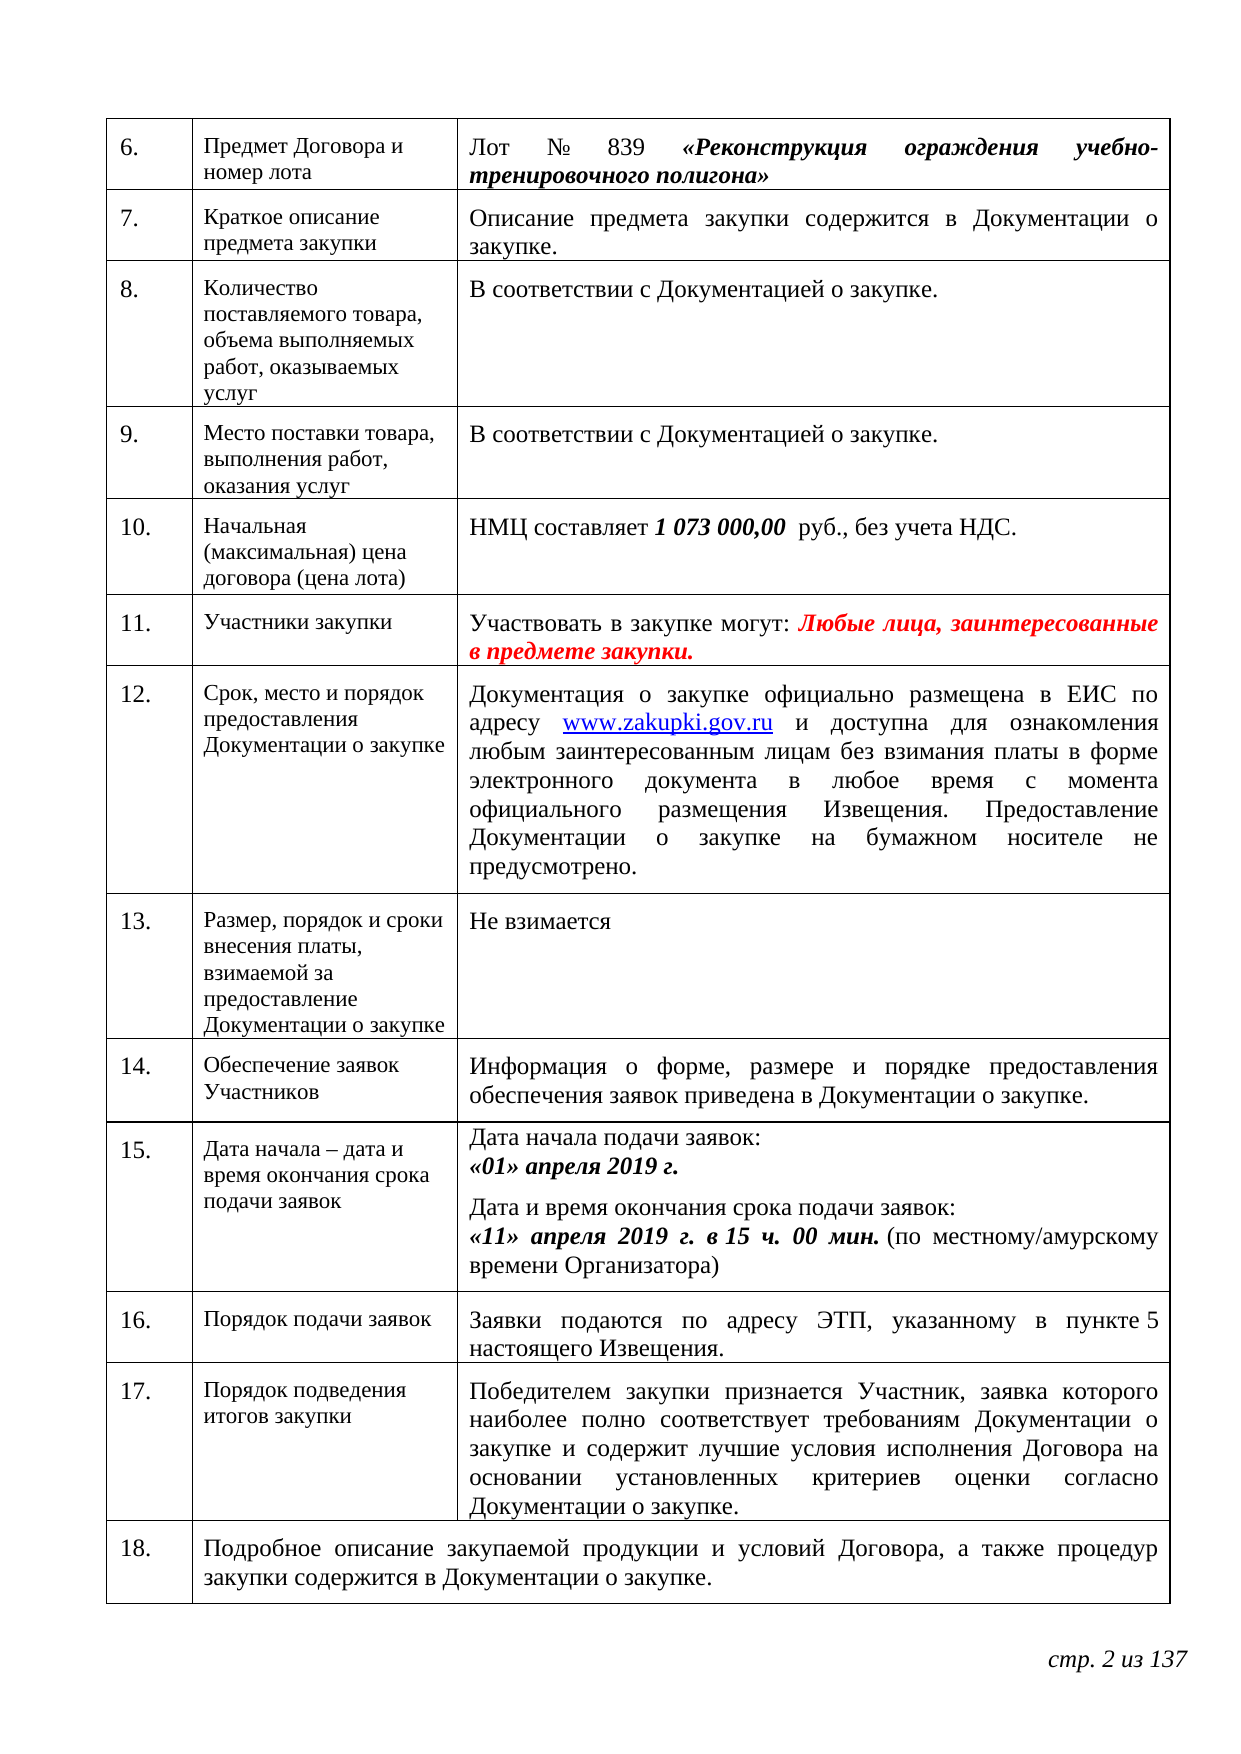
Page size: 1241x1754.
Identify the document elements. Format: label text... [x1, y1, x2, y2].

table_cell Порядок подачи заявок [193, 1292, 457, 1362]
table_cell Участвовать в закупке могут: Любые лица, заинтересованные в предмете закупки. [458, 595, 1169, 665]
table_cell Заявки подаются по адресу ЭТП, указанному в пункте 5 настоящего Извещения. [458, 1292, 1169, 1362]
table_cell Описание предмета закупки содержится в Документации о закупке. [458, 190, 1169, 260]
table_cell [107, 1363, 192, 1519]
table_cell Предмет Договора и номер лота [193, 119, 457, 189]
table_cell [107, 1039, 192, 1121]
table_cell [107, 407, 192, 498]
table_cell [107, 1292, 192, 1362]
table_cell Размер, порядок и сроки внесения платы, взимаемой за предоставление Документации о закупке [193, 894, 457, 1038]
table_cell Дата начала – дата и время окончания срока подачи заявок [193, 1123, 457, 1291]
table_cell [107, 261, 192, 406]
table_cell [107, 190, 192, 260]
table_cell В соответствии с Документацией о закупке. [458, 261, 1169, 406]
table_cell [107, 894, 192, 1038]
table_cell НМЦ составляет 1 073 000,00 руб., без учета НДС. [458, 499, 1169, 594]
table_cell В соответствии с Документацией о закупке. [458, 407, 1169, 498]
table_cell Обеспечение заявок Участников [193, 1039, 457, 1121]
table_cell Подробное описание закупаемой продукции и условий Договора, а также процедур закупки содержится в Документации о закупке. [193, 1521, 1169, 1603]
table_cell [107, 119, 192, 189]
table_cell [107, 499, 192, 594]
table_cell Информация о форме, размере и порядке предоставления обеспечения заявок приведена в Документации о закупке. [458, 1039, 1169, 1121]
table_cell Документация о закупке официально размещена в ЕИС по адресу www.zakupki.gov.ru и доступна для ознакомления любым заинтересованным лицам без взимания платы в форме электронного документа в любое время с момента официального размещения Извещения. Предоставление Документации о закупке на бумажном носителе не предусмотрено. [458, 666, 1169, 892]
table_cell [107, 1123, 192, 1291]
table_cell Победителем закупки признается Участник, заявка которого наиболее полно соответствует требованиям Документации о закупке и содержит лучшие условия исполнения Договора на основании установленных критериев оценки согласно Документации о закупке. [458, 1363, 1169, 1519]
table_cell Дата начала подачи заявок: «01» апреля 2019 г. Дата и время окончания срока подачи заявок: «11» апреля 2019 г. в 15 ч. 00 мин. (по местному/амурскому времени Организатора) [458, 1123, 1169, 1291]
table_cell Начальная (максимальная) цена договора (цена лота) [193, 499, 457, 594]
table_cell Краткое описание предмета закупки [193, 190, 457, 260]
table_cell Не взимается [458, 894, 1169, 1038]
table_cell [107, 666, 192, 892]
table_cell [107, 1521, 192, 1603]
table_cell Срок, место и порядок предоставления Документации о закупке [193, 666, 457, 892]
table_cell Лот № 839 «Реконструкция ограждения учебно-тренировочного полигона» [458, 119, 1169, 189]
table_cell Место поставки товара, выполнения работ, оказания услуг [193, 407, 457, 498]
table_cell [107, 595, 192, 665]
table_cell Участники закупки [193, 595, 457, 665]
table_cell Порядок подведения итогов закупки [193, 1363, 457, 1519]
table_cell Количество поставляемого товара, объема выполняемых работ, оказываемых услуг [193, 261, 457, 406]
